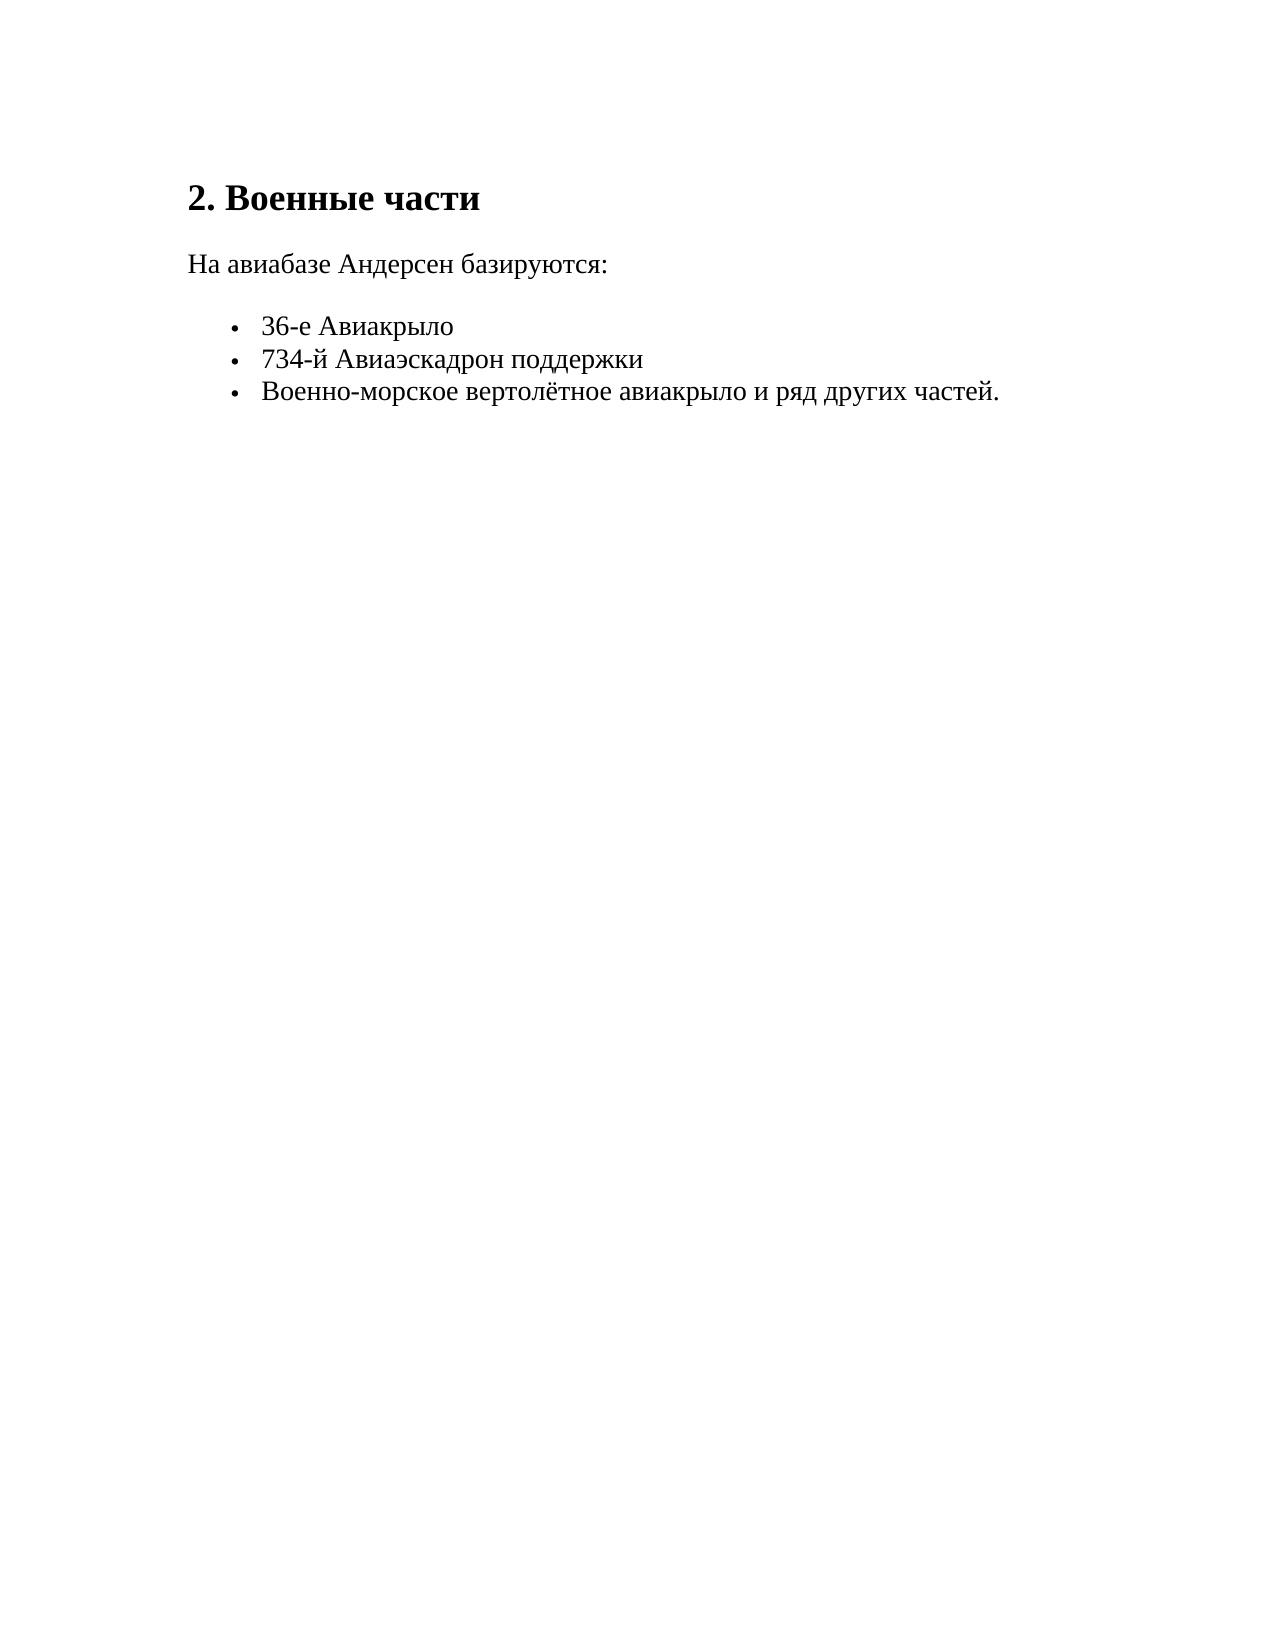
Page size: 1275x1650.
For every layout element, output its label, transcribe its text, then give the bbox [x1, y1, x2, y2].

text На авиабазе Андерсен базируются: [187, 248, 1087, 280]
list 734-й Авиаэскадрон поддержки [232, 342, 1087, 374]
list Военно-морское вертолётное авиакрыло и ряд других частей. [232, 374, 1087, 407]
list 2. Военные части [187, 175, 1087, 218]
list 36-е Авиакрыло [232, 309, 1087, 342]
